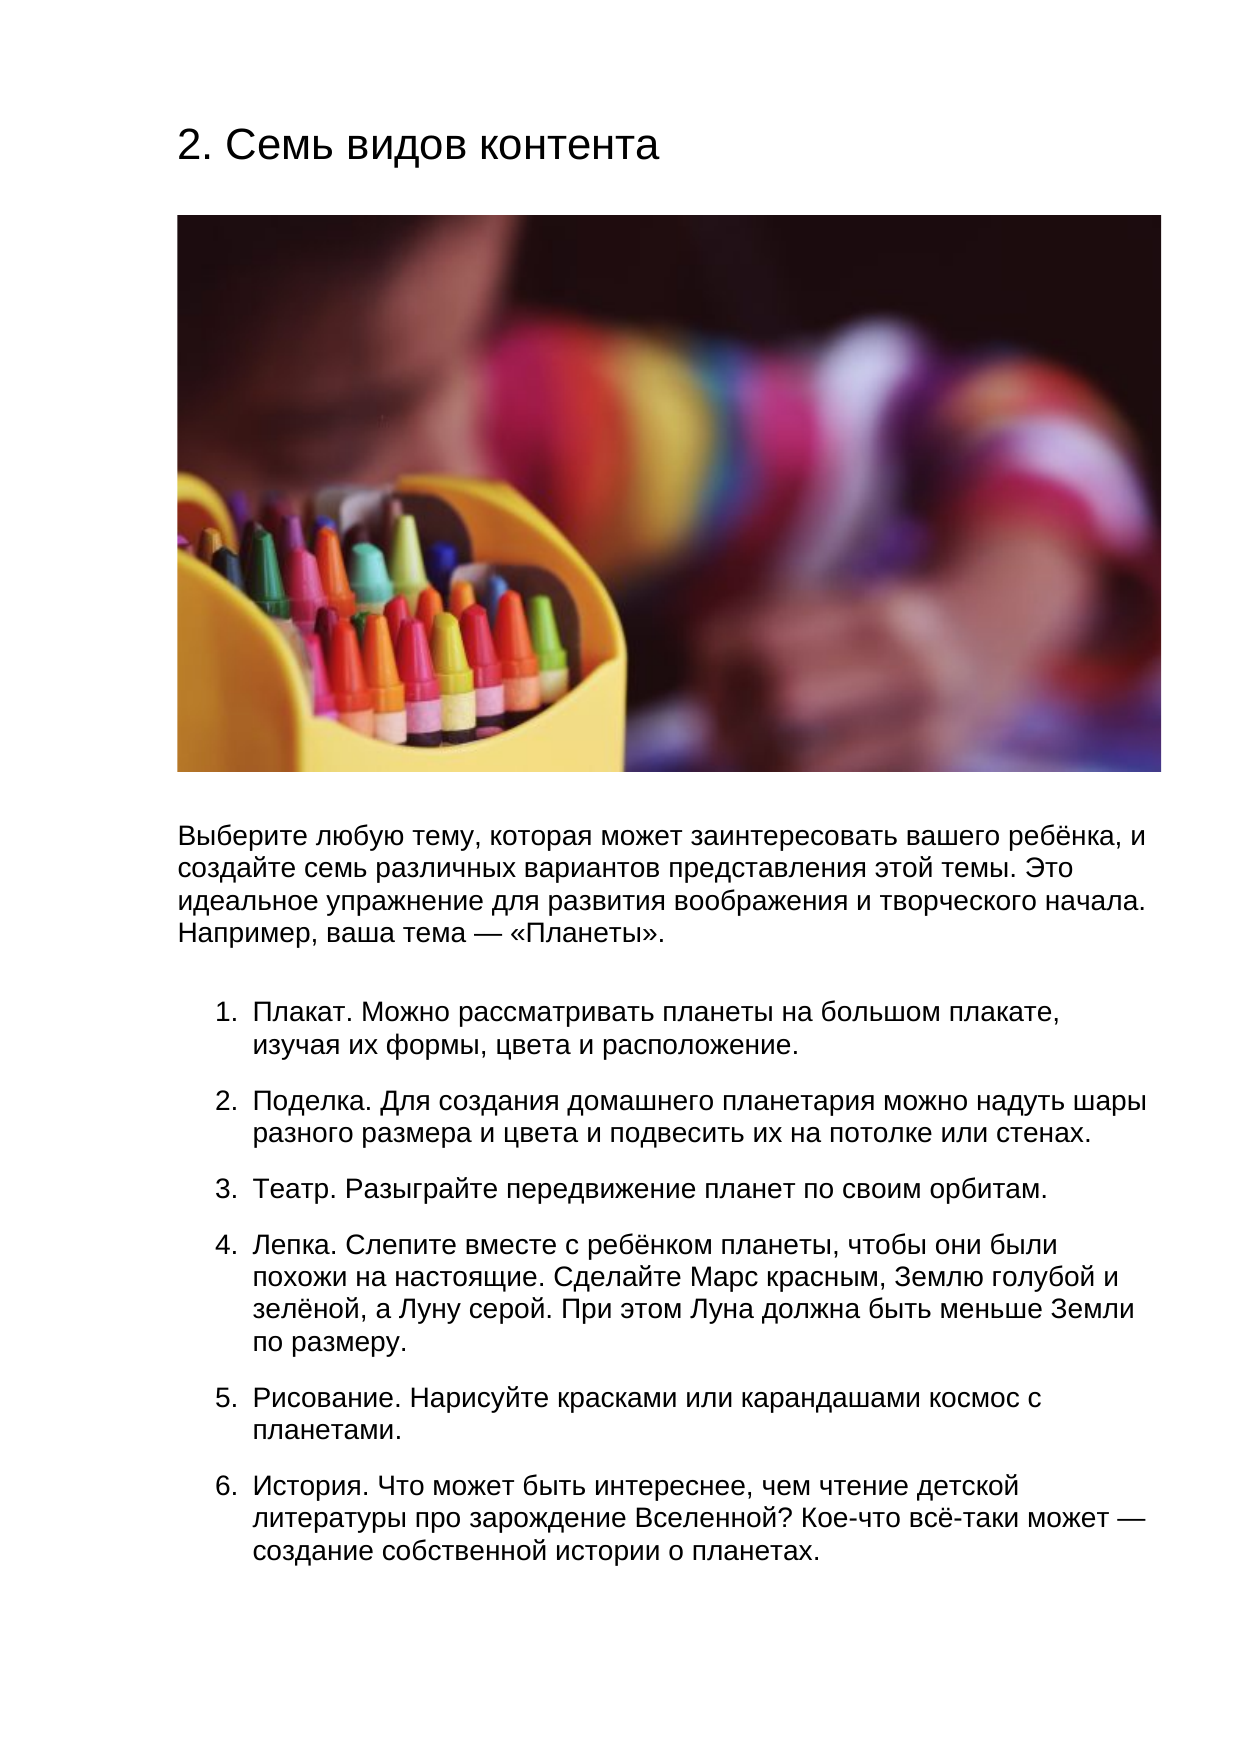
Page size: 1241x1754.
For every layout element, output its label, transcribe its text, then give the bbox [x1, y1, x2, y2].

list Лепка. Слепите вместе с ребёнком планеты, чтобы они были похожи на настоящие. Сделайте Марс красным, Землю голубой и зелёной, а Луну серой. При этом Луна должна быть меньше Земли по размеру. [215, 1228, 1152, 1357]
picture [177, 215, 1162, 772]
list Театр. Разыграйте передвижение планет по своим орбитам. [215, 1172, 1152, 1204]
text 2. Семь видов контента [177, 118, 1152, 168]
list Плакат. Можно рассматривать планеты на большом плакате, изучая их формы, цвета и расположение. [215, 995, 1152, 1060]
list Поделка. Для создания домашнего планетария можно надуть шары разного размера и цвета и подвесить их на потолке или стенах. [215, 1084, 1152, 1148]
list Рисование. Нарисуйте красками или карандашами космос с планетами. [215, 1381, 1152, 1446]
list История. Что может быть интереснее, чем чтение детской литературы про зарождение Вселенной? Кое-что всё-таки может — создание собственной истории о планетах. [215, 1469, 1152, 1566]
text Выберите любую тему, которая может заинтересовать вашего ребёнка, и создайте семь различных вариантов представления этой темы. Это идеальное упражнение для развития воображения и творческого начала. Например, ваша тема — «Планеты». [177, 819, 1152, 948]
